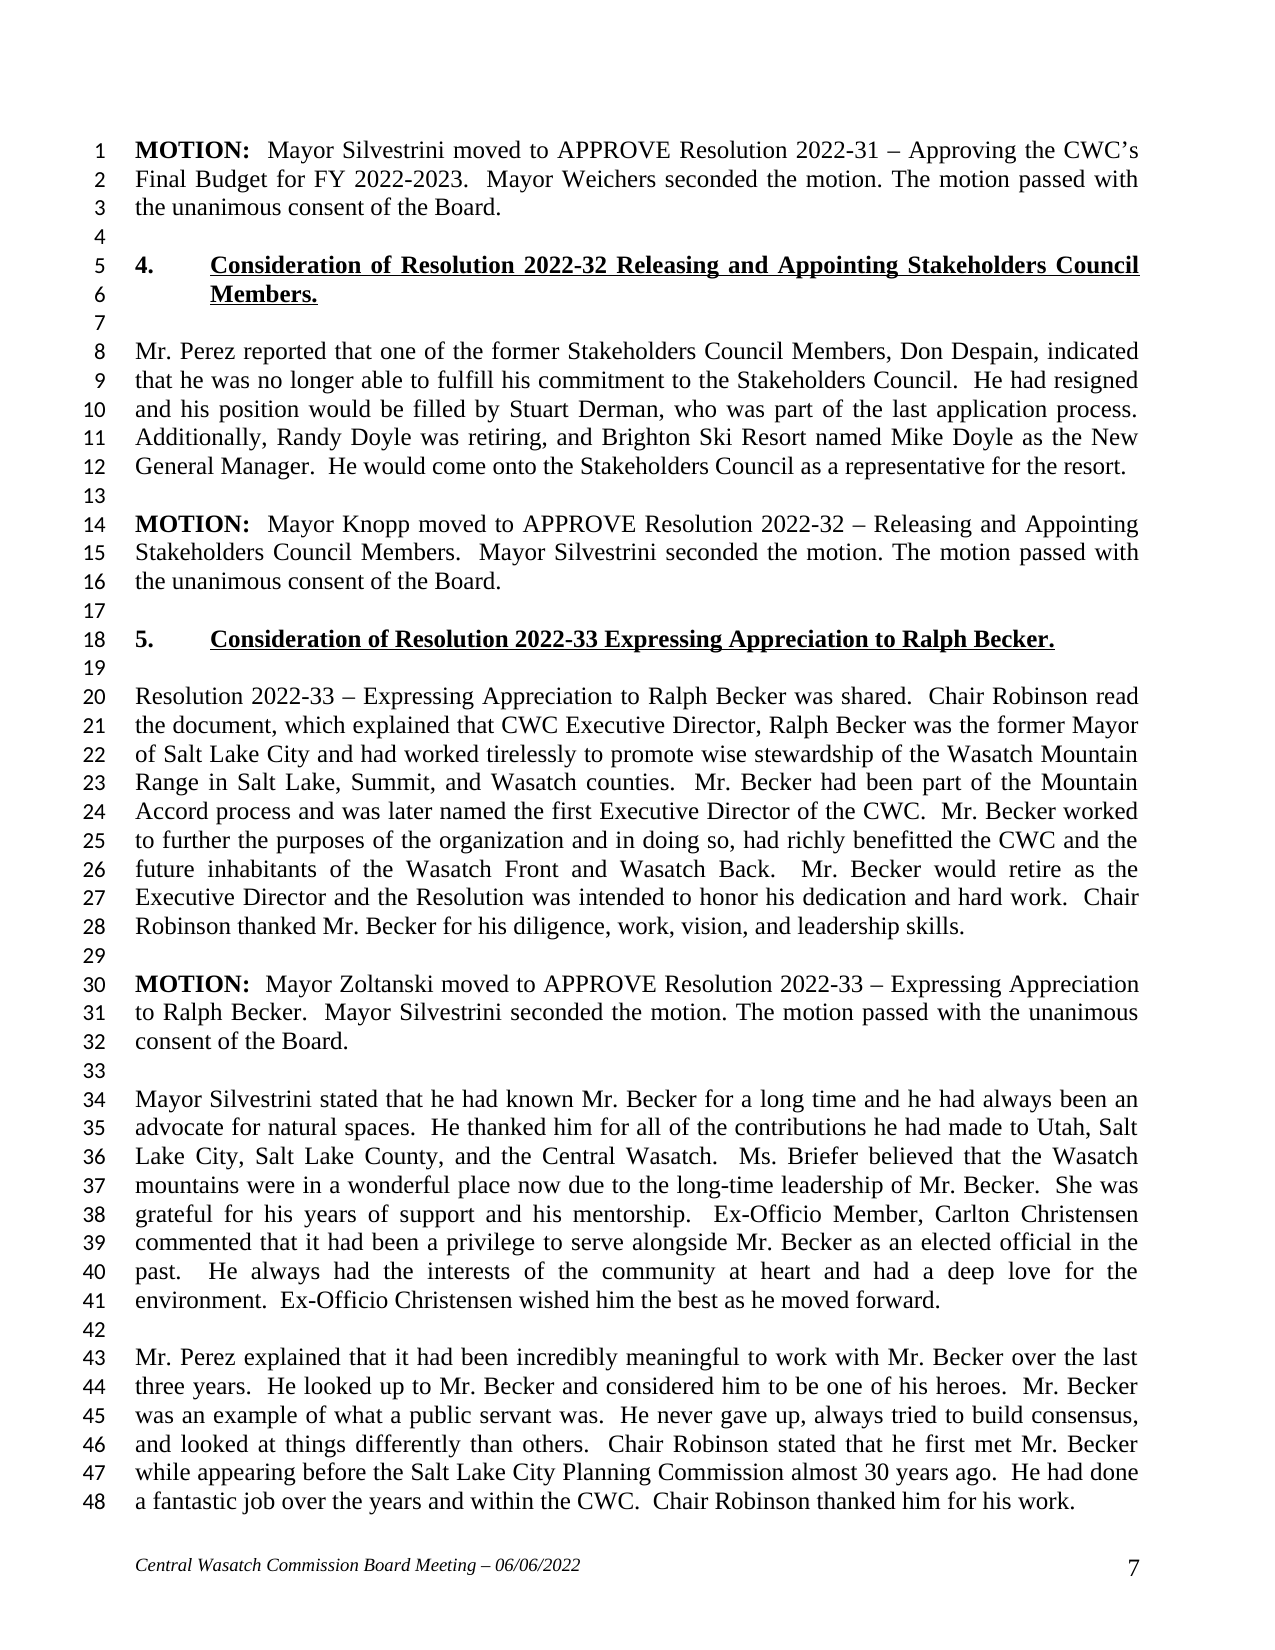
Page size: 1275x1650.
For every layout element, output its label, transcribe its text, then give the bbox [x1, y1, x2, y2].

text Mr. Perez reported that one of the former Stakeholders Council Members, Don Despain, indicated that he was no longer able to fulfill his commitment to the Stakeholders Council. He had resigned and his position would be filled by Stuart Derman, who was part of the last application process. Additionally, Randy Doyle was retiring, and Brighton Ski Resort named Mike Doyle as the New General Manager. He would come onto the Stakeholders Council as a representative for the resort. [135, 336, 1140, 480]
text Mayor Silvestrini stated that he had known Mr. Becker for a long time and he had always been an advocate for natural spaces. He thanked him for all of the contributions he had made to Utah, Salt Lake City, Salt Lake County, and the Central Wasatch. Ms. Briefer believed that the Wasatch mountains were in a wonderful place now due to the long-time leadership of Mr. Becker. She was grateful for his years of support and his mentorship. Ex-Officio Member, Carlton Christensen commented that it had been a privilege to serve alongside Mr. Becker as an elected official in the past. He always had the interests of the community at heart and had a deep love for the environment. Ex-Officio Christensen wished him the best as he moved forward. [135, 1084, 1140, 1314]
text MOTION: Mayor Knopp moved to APPROVE Resolution 2022-32 – Releasing and Appointing Stakeholders Council Members. Mayor Silvestrini seconded the motion. The motion passed with the unanimous consent of the Board. [135, 509, 1140, 595]
text MOTION: Mayor Silvestrini moved to APPROVE Resolution 2022-31 – Approving the CWC’s Final Budget for FY 2022-2023. Mayor Weichers seconded the motion. The motion passed with the unanimous consent of the Board. [135, 135, 1140, 221]
text Mr. Perez explained that it had been incredibly meaningful to work with Mr. Becker over the last three years. He looked up to Mr. Becker and considered him to be one of his heroes. Mr. Becker was an example of what a public servant was. He never gave up, always tried to build consensus, and looked at things differently than others. Chair Robinson stated that he first met Mr. Becker while appearing before the Salt Lake City Planning Commission almost 30 years ago. He had done a fantastic job over the years and within the CWC. Chair Robinson thanked him for his work. [135, 1342, 1140, 1515]
text Resolution 2022-33 – Expressing Appreciation to Ralph Becker was shared. Chair Robinson read the document, which explained that CWC Executive Director, Ralph Becker was the former Mayor of Salt Lake City and had worked tirelessly to promote wise stewardship of the Wasatch Mountain Range in Salt Lake, Summit, and Wasatch counties. Mr. Becker had been part of the Mountain Accord process and was later named the first Executive Director of the CWC. Mr. Becker worked to further the purposes of the organization and in doing so, had richly benefitted the CWC and the future inhabitants of the Wasatch Front and Wasatch Back. Mr. Becker would retire as the Executive Director and the Resolution was intended to honor his dedication and hard work. Chair Robinson thanked Mr. Becker for his diligence, work, vision, and leadership skills. [135, 681, 1140, 940]
list Consideration of Resolution 2022-33 Expressing Appreciation to Ralph Becker. [135, 624, 1140, 652]
text MOTION: Mayor Zoltanski moved to APPROVE Resolution 2022-33 – Expressing Appreciation to Ralph Becker. Mayor Silvestrini seconded the motion. The motion passed with the unanimous consent of the Board. [135, 969, 1140, 1055]
list Consideration of Resolution 2022-32 Releasing and Appointing Stakeholders Council Members. [135, 250, 1140, 307]
